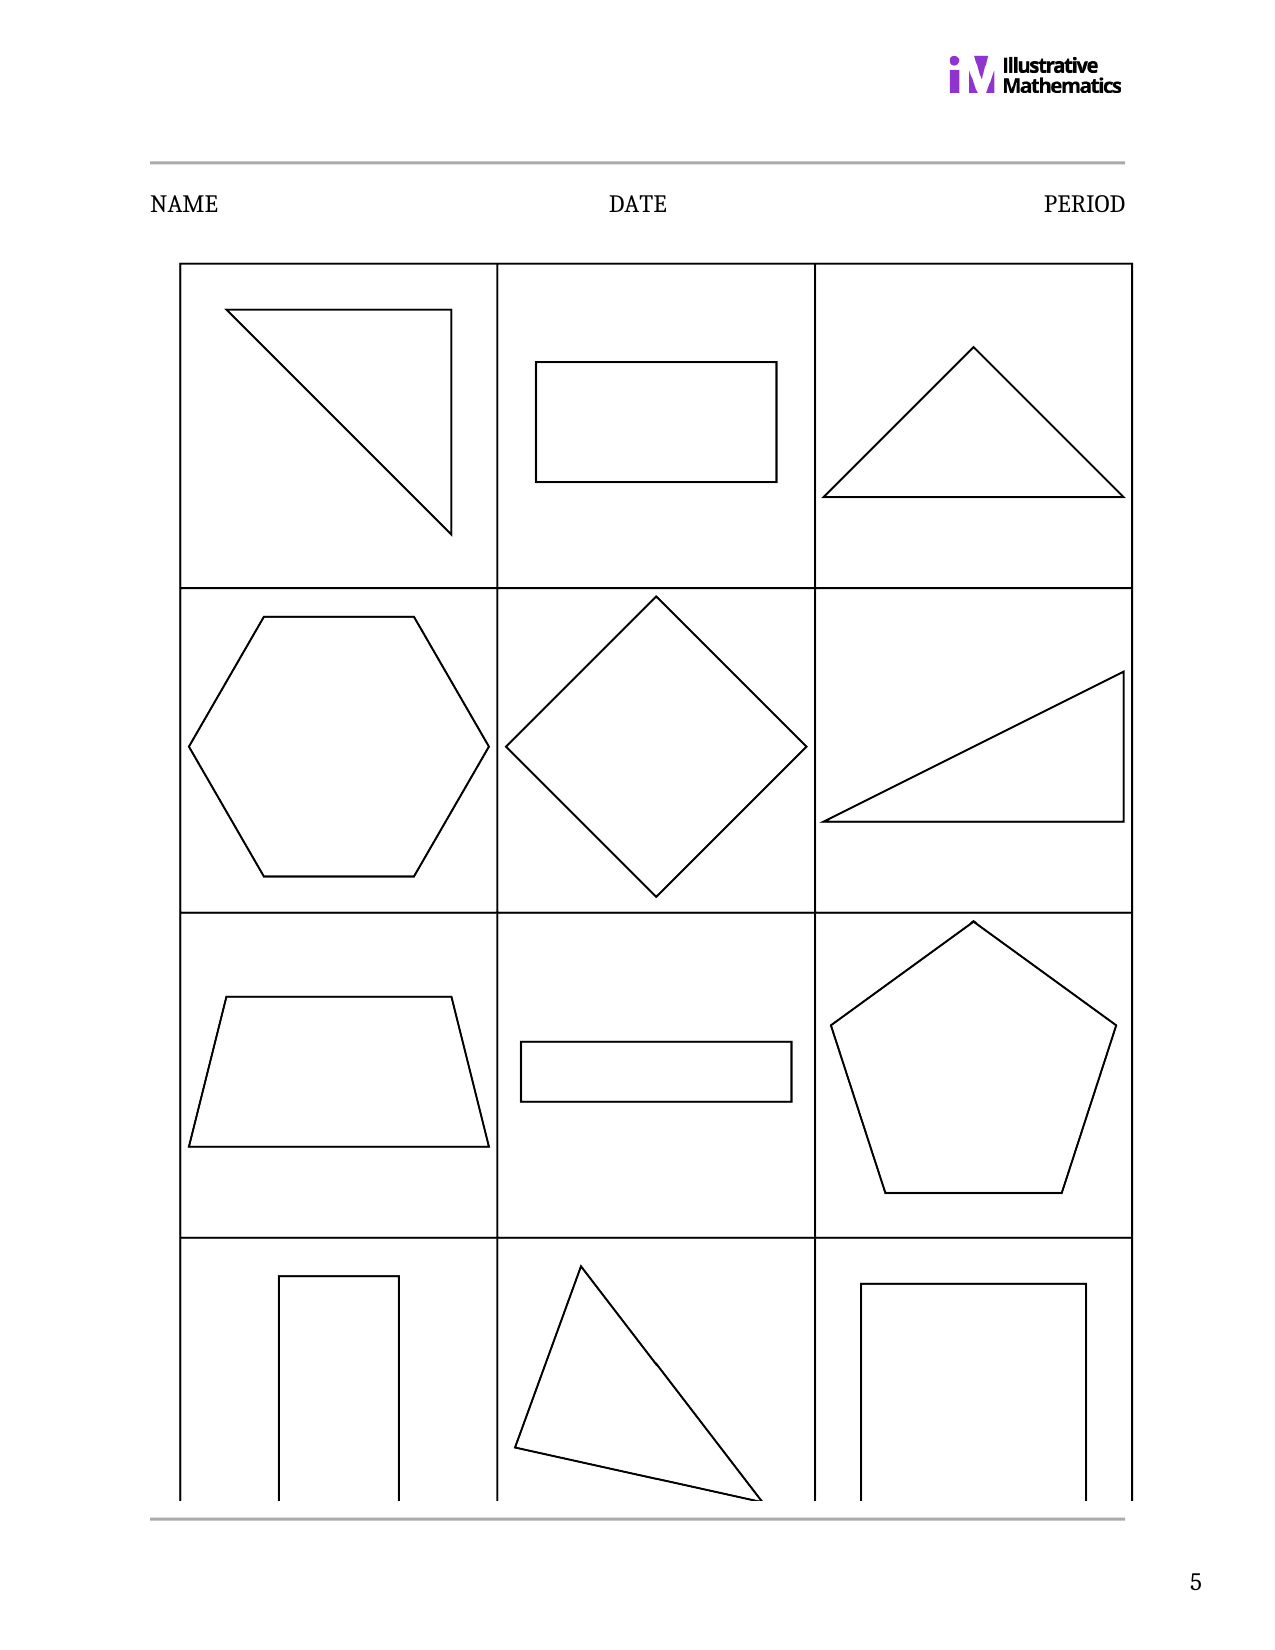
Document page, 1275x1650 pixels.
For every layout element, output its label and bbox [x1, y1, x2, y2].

picture [168, 247, 1144, 1501]
picture [949, 55, 1121, 93]
